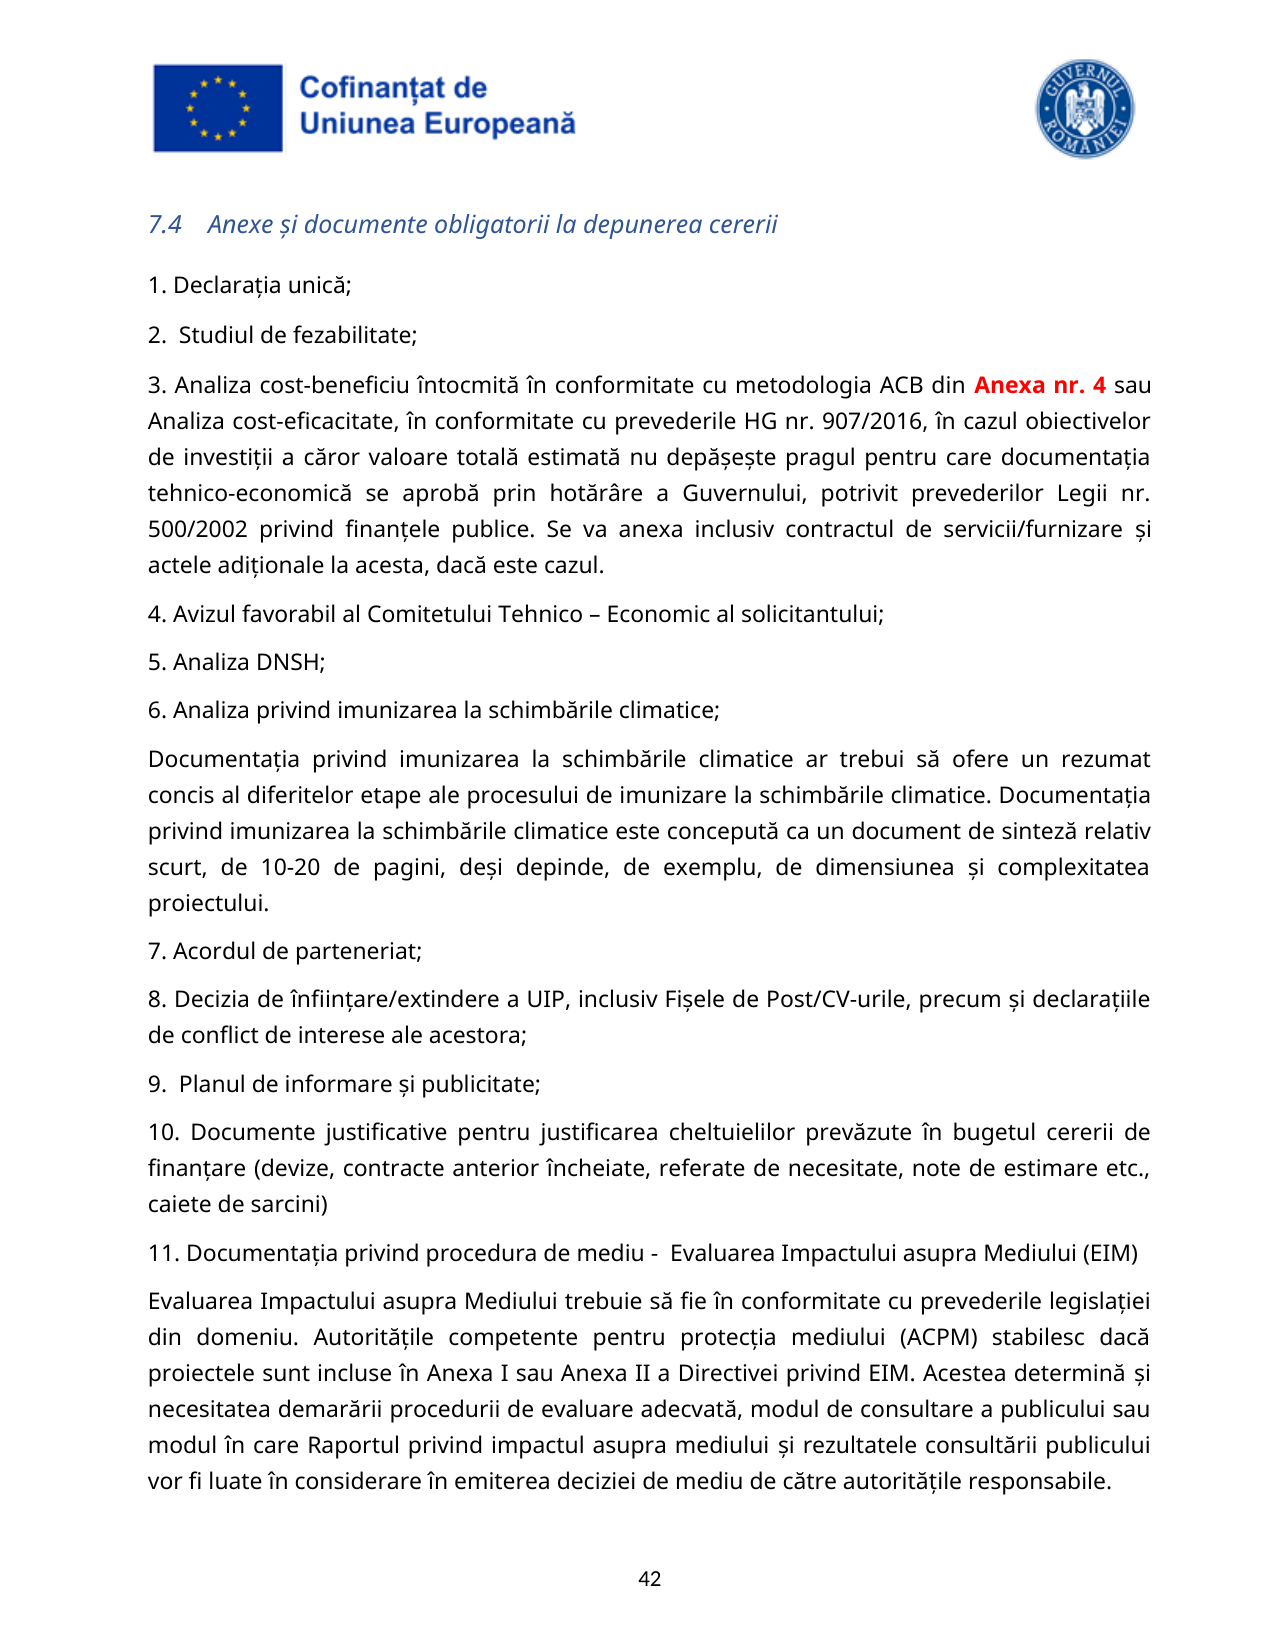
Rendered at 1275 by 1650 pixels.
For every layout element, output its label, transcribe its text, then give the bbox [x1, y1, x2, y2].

text Evaluarea Impactului asupra Mediului trebuie să fie în conformitate cu prevederile legislației din domeniu. Autoritățile competente pentru protecția mediului (ACPM) stabilesc dacă proiectele sunt incluse în Anexa I sau Anexa II a Directivei privind EIM. Acestea determină şi necesitatea demarării procedurii de evaluare adecvată, modul de consultare a publicului sau modul în care Raportul privind impactul asupra mediului şi rezultatele consultării publicului vor fi luate în considerare în emiterea deciziei de mediu de către autorităţile responsabile. [148, 1285, 1152, 1496]
subtitle Anexe și documente obligatorii la depunerea cererii [148, 207, 1152, 241]
text 11. Documentația privind procedura de mediu - Evaluarea Impactului asupra Mediului (EIM) [148, 1237, 1152, 1268]
text 1. Declarația unică; [148, 268, 1152, 300]
text 2. Studiul de fezabilitate; [148, 319, 1152, 350]
text 5. Analiza DNSH; [148, 646, 1152, 677]
text 10. Documente justificative pentru justificarea cheltuielilor prevăzute în bugetul cererii de finanțare (devize, contracte anterior încheiate, referate de necesitate, note de estimare etc., caiete de sarcini) [148, 1116, 1152, 1219]
text 6. Analiza privind imunizarea la schimbările climatice; [148, 694, 1152, 726]
text 9. Planul de informare și publicitate; [148, 1068, 1152, 1099]
text 8. Decizia de înființare/extindere a UIP, inclusiv Fișele de Post/CV-urile, precum și declarațiile de conflict de interese ale acestora; [148, 983, 1152, 1051]
picture [147, 59, 1137, 161]
text Documentația privind imunizarea la schimbările climatice ar trebui să ofere un rezumat concis al diferitelor etape ale procesului de imunizare la schimbările climatice. Documentația privind imunizarea la schimbările climatice este concepută ca un document de sinteză relativ scurt, de 10-20 de pagini, deși depinde, de exemplu, de dimensiunea și complexitatea proiectului. [148, 743, 1152, 918]
text 3. Analiza cost-beneficiu întocmită în conformitate cu metodologia ACB din Anexa nr. 4 sau Analiza cost-eficacitate, în conformitate cu prevederile HG nr. 907/2016, în cazul obiectivelor de investiții a căror valoare totală estimată nu depășește pragul pentru care documentația tehnico-economică se aprobă prin hotărâre a Guvernului, potrivit prevederilor Legii nr. 500/2002 privind finanțele publice. Se va anexa inclusiv contractul de servicii/furnizare şi actele adiţionale la acesta, dacă este cazul. [148, 369, 1152, 580]
text 4. Avizul favorabil al Comitetului Tehnico – Economic al solicitantului; [148, 597, 1152, 629]
text 7. Acordul de parteneriat; [148, 935, 1152, 966]
